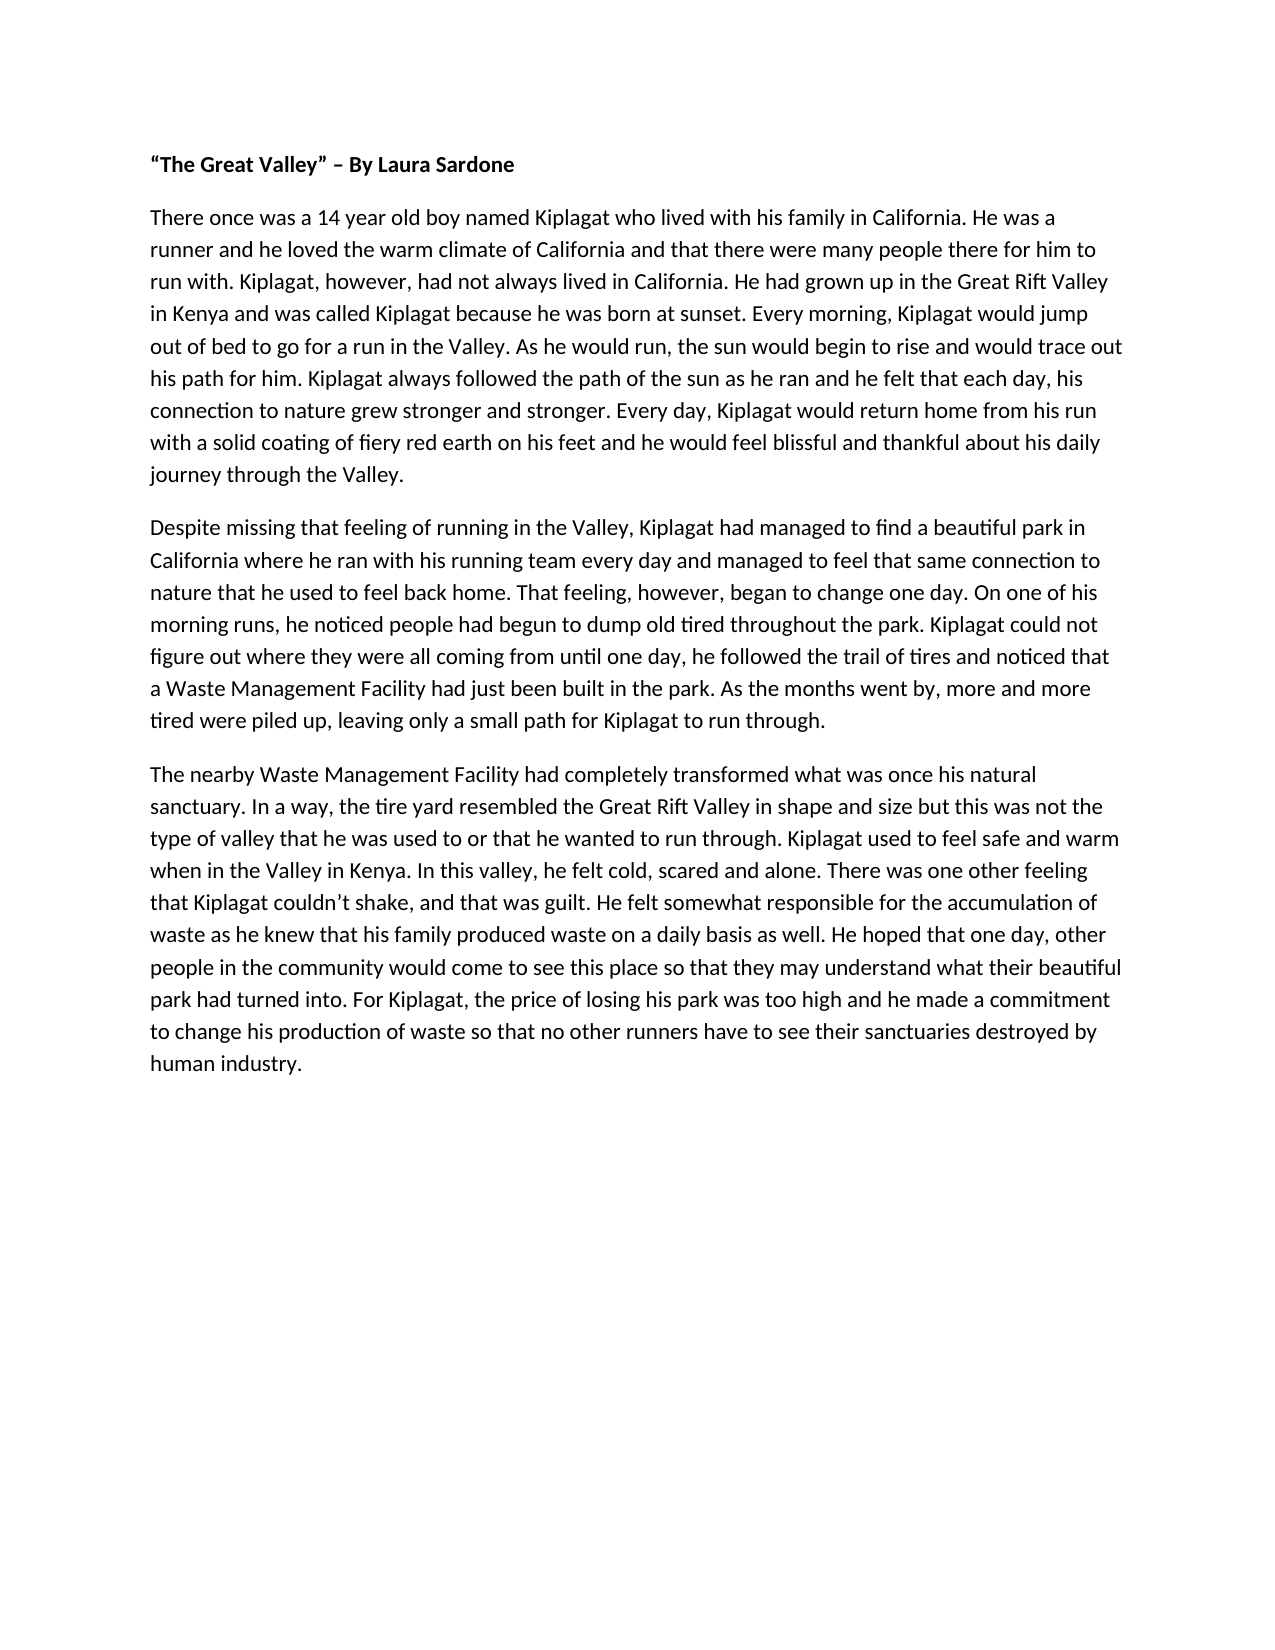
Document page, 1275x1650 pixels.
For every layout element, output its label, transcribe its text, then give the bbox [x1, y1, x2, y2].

text There once was a 14 year old boy named Kiplagat who lived with his family in California. He was a runner and he loved the warm climate of California and that there were many people there for him to run with. Kiplagat, however, had not always lived in California. He had grown up in the Great Rift Valley in Kenya and was called Kiplagat because he was born at sunset. Every morning, Kiplagat would jump out of bed to go for a run in the Valley. As he would run, the sun would begin to rise and would trace out his path for him. Kiplagat always followed the path of the sun as he ran and he felt that each day, his connection to nature grew stronger and stronger. Every day, Kiplagat would return home from his run with a solid coating of fiery red earth on his feet and he would feel blissful and thankful about his daily journey through the Valley. [150, 203, 1125, 488]
text “The Great Valley” – By Laura Sardone [150, 150, 1125, 178]
text The nearby Waste Management Facility had completely transformed what was once his natural sanctuary. In a way, the tire yard resembled the Great Rift Valley in shape and size but this was not the type of valley that he was used to or that he wanted to run through. Kiplagat used to feel safe and warm when in the Valley in Kenya. In this valley, he felt cold, scared and alone. There was one other feeling that Kiplagat couldn’t shake, and that was guilt. He felt somewhat responsible for the accumulation of waste as he knew that his family produced waste on a daily basis as well. He hoped that one day, other people in the community would come to see this place so that they may understand what their beautiful park had turned into. For Kiplagat, the price of losing his park was too high and he made a commitment to change his production of waste so that no other runners have to see their sanctuaries destroyed by human industry. [150, 760, 1125, 1077]
text Despite missing that feeling of running in the Valley, Kiplagat had managed to find a beautiful park in California where he ran with his running team every day and managed to feel that same connection to nature that he used to feel back home. That feeling, however, began to change one day. On one of his morning runs, he noticed people had begun to dump old tired throughout the park. Kiplagat could not figure out where they were all coming from until one day, he followed the trail of tires and noticed that a Waste Management Facility had just been built in the park. As the months went by, more and more tired were piled up, leaving only a small path for Kiplagat to run through. [150, 513, 1125, 735]
